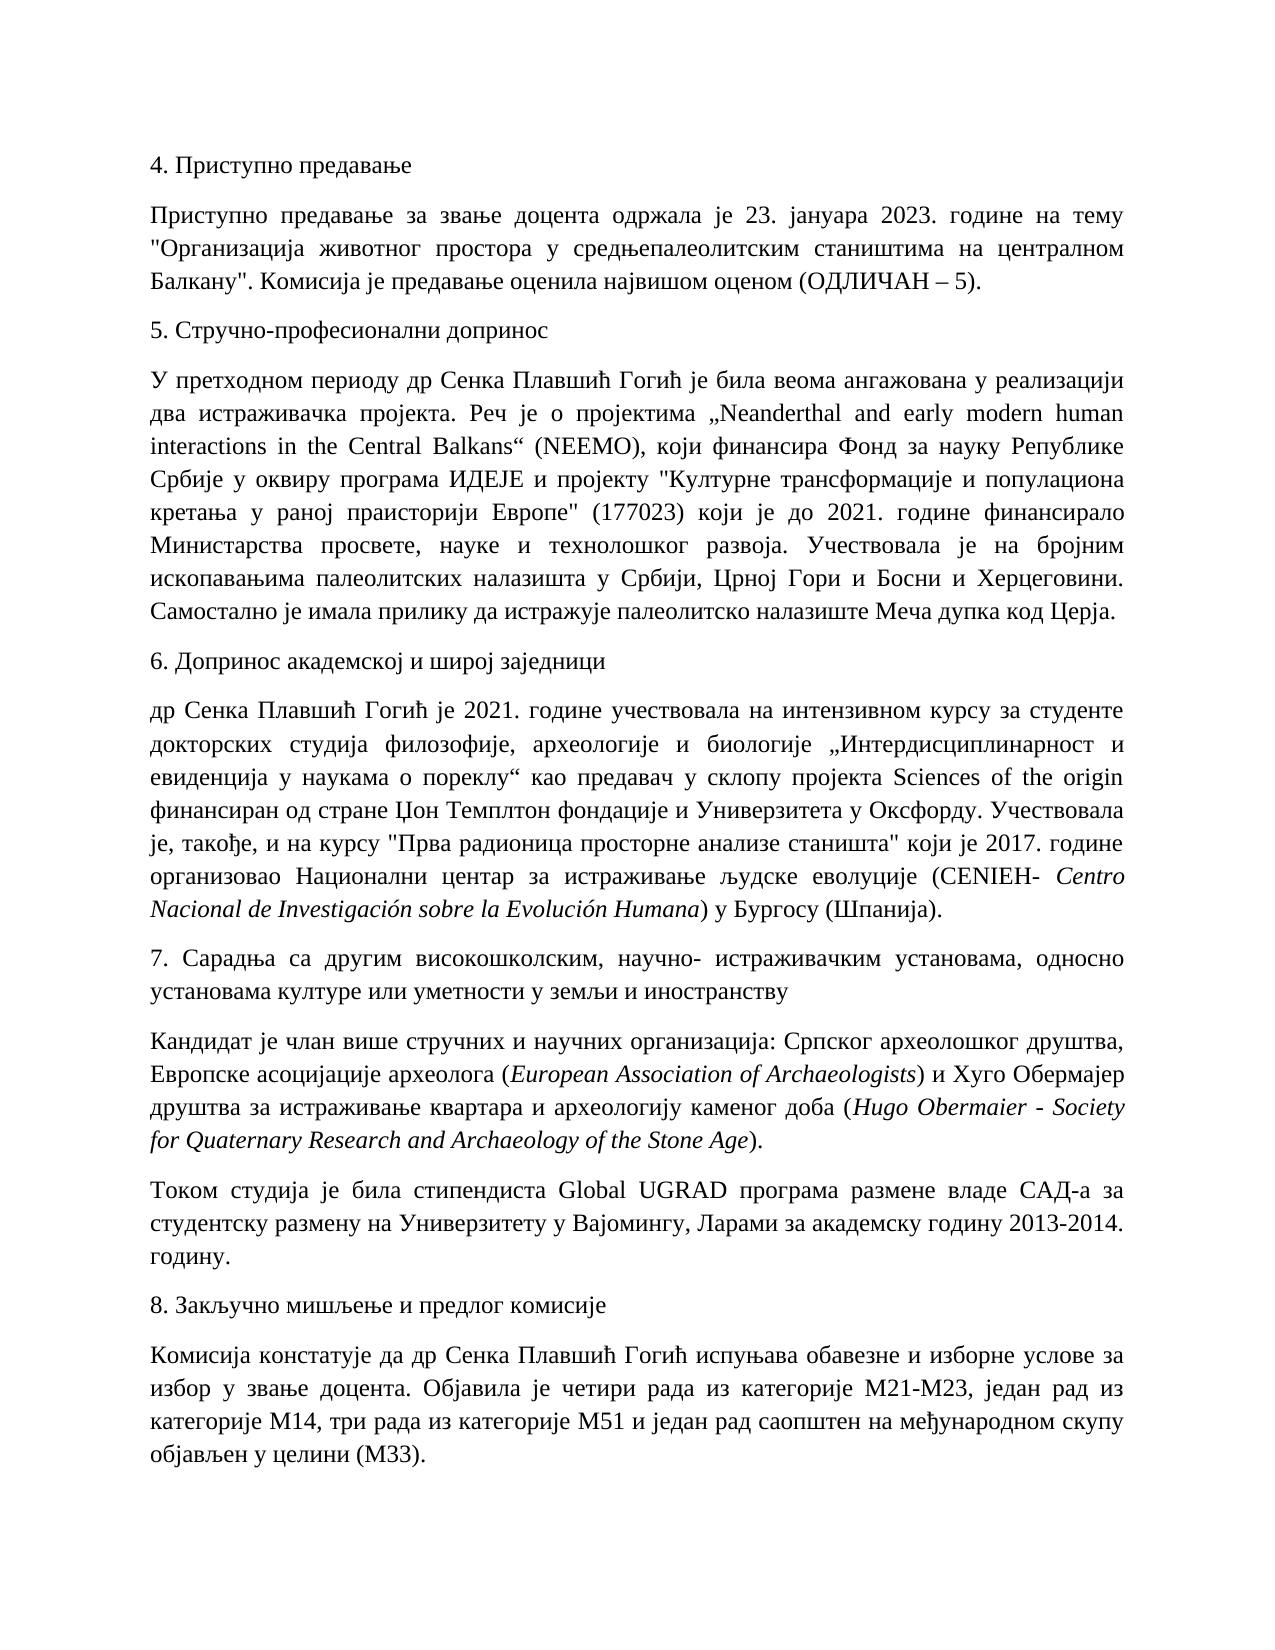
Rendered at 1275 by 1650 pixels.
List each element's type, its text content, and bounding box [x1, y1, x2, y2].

text 6. Допринос академској и широј заједници [150, 646, 1125, 675]
text др Сенка Плавшић Гогић је 2021. године учествовала на интензивном курсу за студенте докторских студија филозофије, археологије и биологије „Интердисциплинарност и евиденција у наукама о пореклу“ као предавач у склопу пројекта Sciences of the origin финансиран од стране Џон Темплтон фондације и Универзитета у Оксфорду. Учествовала је, такође, и на курсу "Прва радионица просторне анализе станишта" који је 2017. године организовао Национални центар за истраживање људске еволуције (CENIEH- Centro Nacional de Investigación sobre la Evolución Humana) у Бургосу (Шпанија). [150, 696, 1125, 922]
text Током студија је била стипендиста Global UGRAD програма размене владе САД-а за студентску размену на Универзитету у Вајомингу, Ларами за академску годину 2013-2014. годину. [150, 1175, 1125, 1270]
text 4. Приступно предавање [150, 150, 1125, 179]
text Кандидат је члан више стручних и научних организација: Српског археолошког друштва, Европске асоцијације археолога (European Association of Archaeologists) и Хуго Обермајер друштва за истраживање квартара и археологију каменог доба (Hugo Obermaier - Society for Quaternary Research and Archaeology of the Stone Age). [150, 1026, 1125, 1154]
text Приступно предавање за звање доцента одржала је 23. јануара 2023. године на тему "Организација животног простора у средњепалеолитским стаништима на централном Балкану". Комисија је предавање оценила највишом оценом (ОДЛИЧАН – 5). [150, 200, 1125, 294]
text 5. Стручно-професионални допринос [150, 315, 1125, 344]
text 8. Закључно мишљење и предлог комисије [150, 1291, 1125, 1319]
text 7. Сарадња са другим високошколским, научно- истраживачким установама, односно установама културе или уметности у земљи и иностранству [150, 943, 1125, 1005]
text Комисија констатује да др Сенка Плавшић Гогић испуњава обавезне и изборне услове за избор у звање доцента. Објавила је четири рада из категорије М21-М23, један рад из категорије М14, три рада из категорије М51 и један рад саопштен на међународном скупу објављен у целини (М33). [150, 1340, 1125, 1468]
text У претходном периоду др Сенка Плавшић Гогић је била веома ангажована у реализацији два истраживачка пројекта. Реч је о пројектима „Neanderthal and early modern human interactions in the Central Balkans“ (NEEMO), који финансира Фонд за науку Републике Србије у оквиру програма ИДЕЈЕ и пројекту "Културне трансформације и популациона кретања у раној праисторији Европе" (177023) који је до 2021. године финансирало Министарства просвете, науке и технолошког развоја. Учествовала је на бројним ископавањима палеолитских налазишта у Србији, Црној Гори и Босни и Херцеговини. Самостално је имала прилику да истражује палеолитско налазиште Меча дупка код Церја. [150, 365, 1125, 625]
